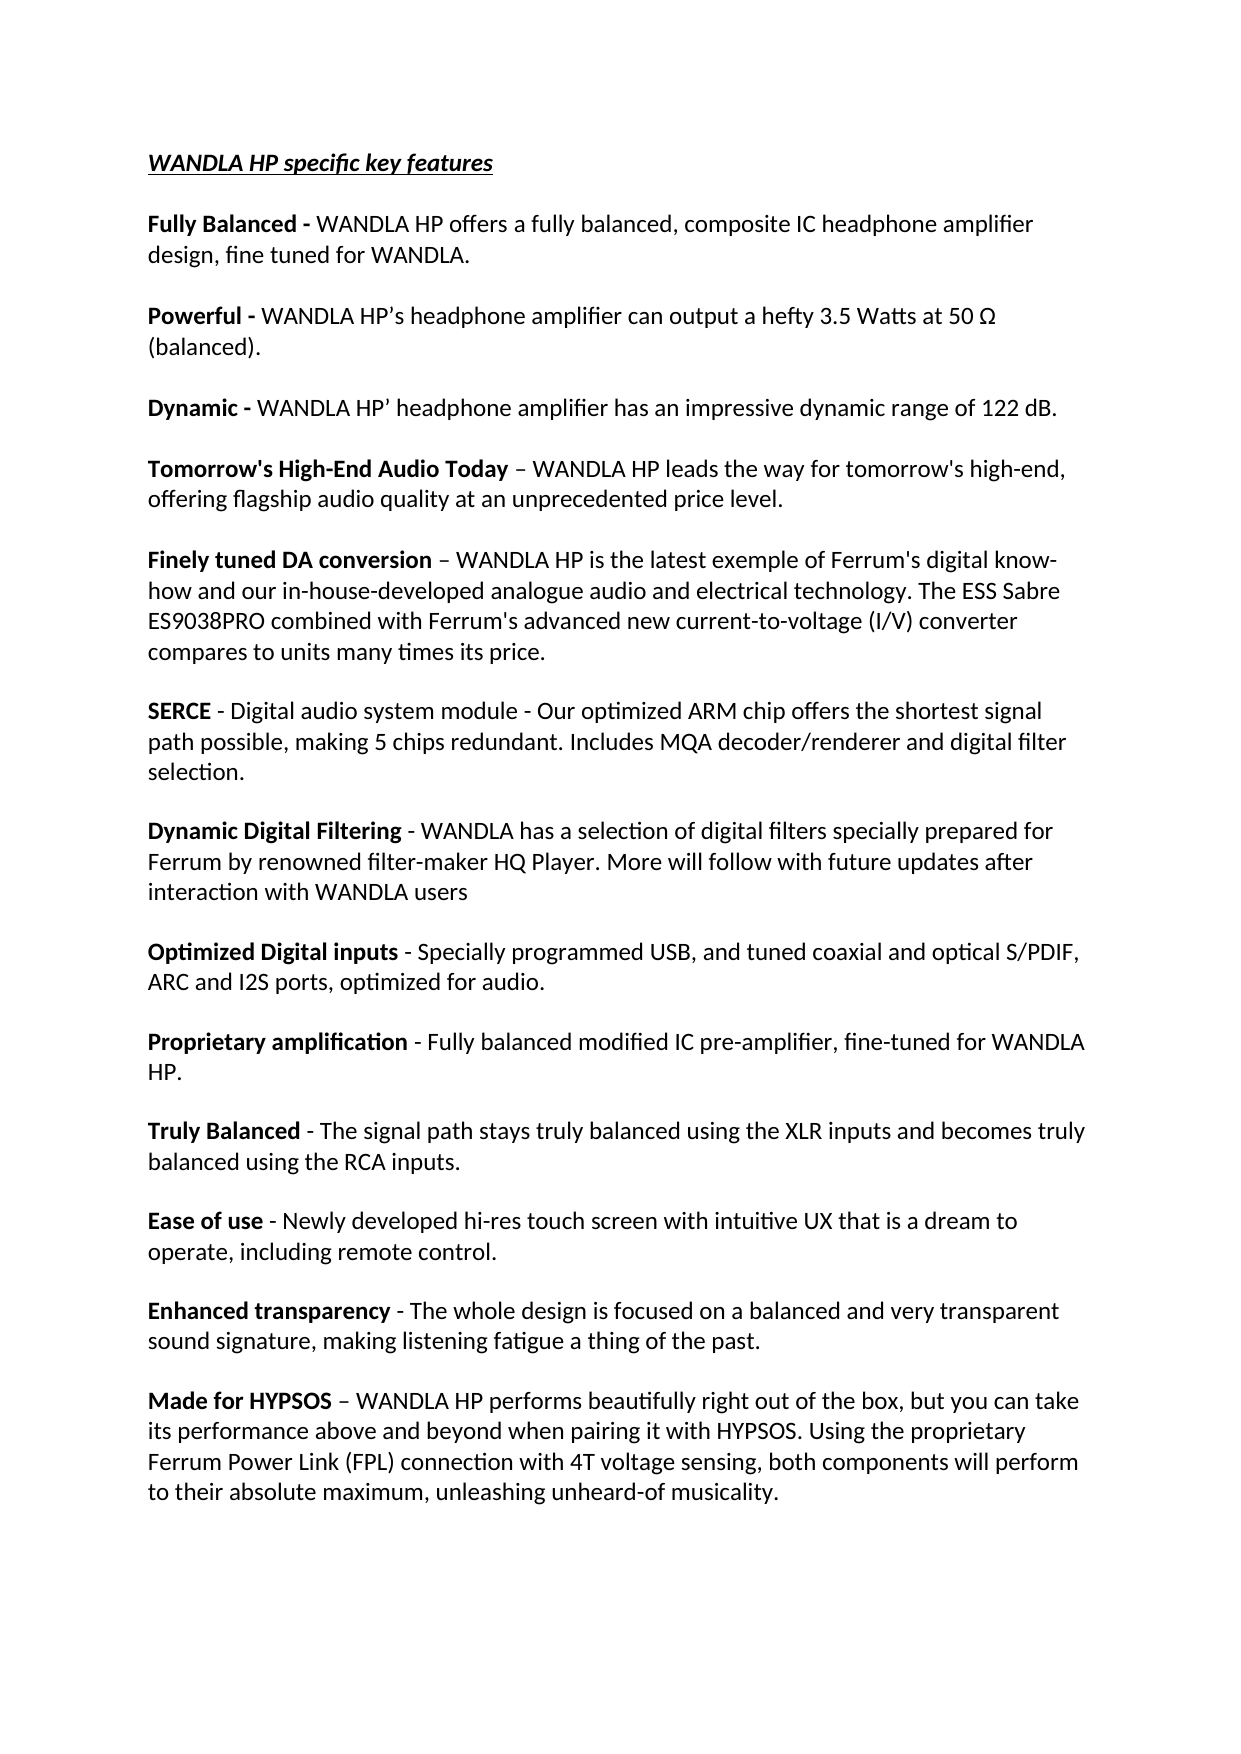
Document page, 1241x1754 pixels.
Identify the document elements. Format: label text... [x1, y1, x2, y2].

text Truly Balanced - The signal path stays truly balanced using the XLR inputs and becomes truly balanced using the RCA inputs. [148, 1115, 1093, 1176]
text Proprietary amplification - Fully balanced modified IC pre-amplifier, fine-tuned for WANDLA HP. [148, 1026, 1093, 1087]
text Dynamic Digital Filtering - WANDLA has a selection of digital filters specially prepared for Ferrum by renowned filter-maker HQ Player. More will follow with future updates after interaction with WANDLA users [148, 816, 1093, 907]
text Optimized Digital inputs - Specially programmed USB, and tuned coaxial and optical S/PDIF, ARC and I2S ports, optimized for audio. [148, 936, 1093, 997]
text SERCE - Digital audio system module - Our optimized ARM chip offers the shortest signal path possible, making 5 chips redundant. Includes MQA decoder/renderer and digital filter selection. [148, 695, 1093, 787]
text Powerful - WANDLA HP’s headphone amplifier can output a hefty 3.5 Watts at 50 Ω (balanced). [148, 300, 1093, 361]
text Enhanced transparency - The whole design is focused on a balanced and very transparent sound signature, making listening fatigue a thing of the past. [148, 1295, 1093, 1356]
text Fully Balanced - WANDLA HP offers a fully balanced, composite IC headphone amplifier design, fine tuned for WANDLA. [148, 209, 1093, 270]
text Dynamic - WANDLA HP’ headphone amplifier has an impressive dynamic range of 122 dB. [148, 392, 1093, 422]
text Made for HYPSOS – WANDLA HP performs beautifully right out of the box, but you can take its performance above and beyond when pairing it with HYPSOS. Using the proprietary Ferrum Power Link (FPL) connection with 4T voltage sensing, both components will perform to their absolute maximum, unleashing unheard-of musicality. [148, 1385, 1093, 1507]
text Tomorrow's High-End Audio Today – WANDLA HP leads the way for tomorrow's high-end, offering flagship audio quality at an unprecedented price level. [148, 453, 1093, 514]
text WANDLA HP specific key features [148, 148, 1093, 178]
text Finely tuned DA conversion – WANDLA HP is the latest exemple of Ferrum's digital know-how and our in-house-developed analogue audio and electrical technology. The ESS Sabre ES9038PRO combined with Ferrum's advanced new current-to-voltage (I/V) converter compares to units many times its price. [148, 544, 1093, 666]
text Ease of use - Newly developed hi-res touch screen with intuitive UX that is a dream to operate, including remote control. [148, 1205, 1093, 1266]
